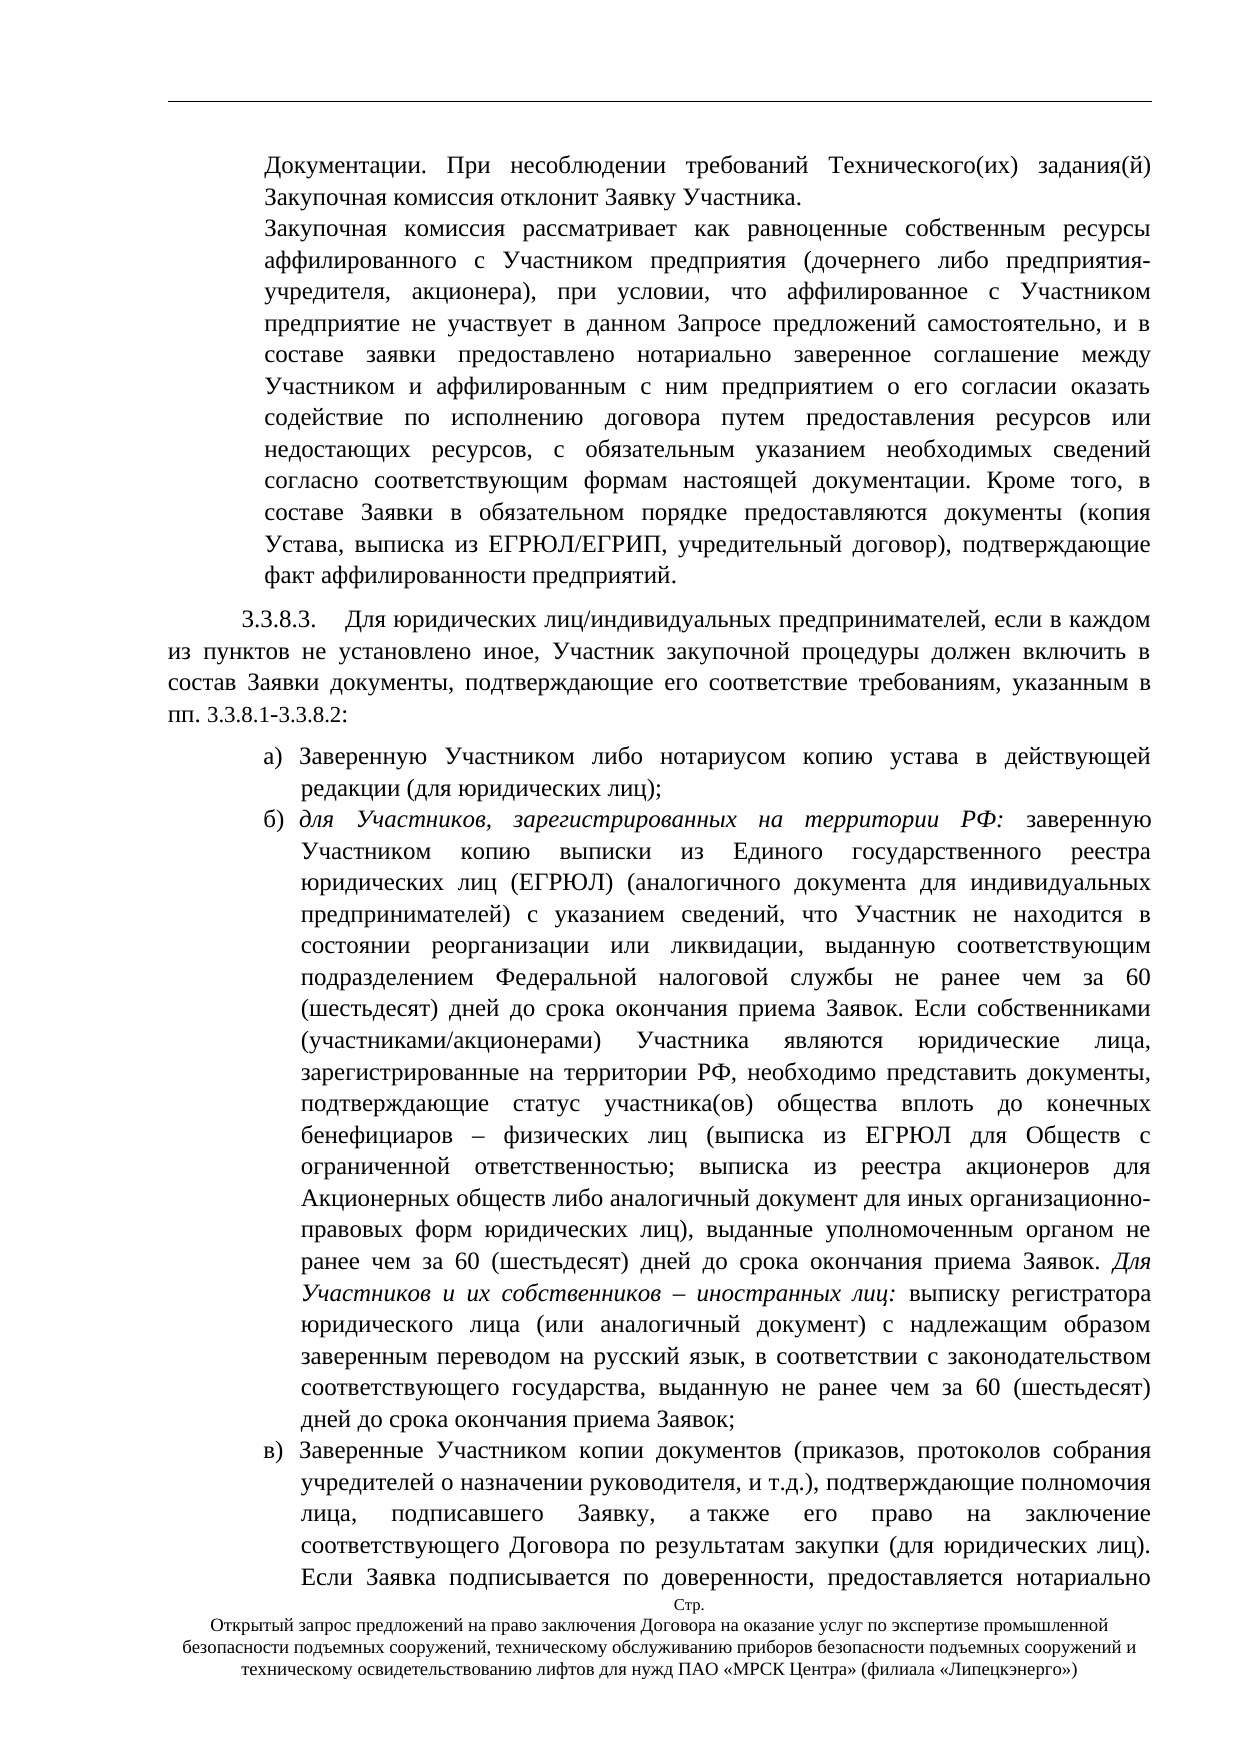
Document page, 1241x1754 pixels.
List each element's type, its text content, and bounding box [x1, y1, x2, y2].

list Для юридических лиц/индивидуальных предпринимателей, если в каждом из пунктов не установлено иное, Участник закупочной процедуры должен включить в состав Заявки документы, подтверждающие его соответствие требованиям, указанным в пп. 3.3.8.1-3.3.8.2: [168, 604, 1152, 728]
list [227, 150, 1152, 210]
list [263, 1435, 1152, 1590]
list для Участников, зарегистрированных на территории РФ: заверенную Участником копию выписки из Единого государственного реестра юридических лиц (ЕГРЮЛ) (аналогичного документа для индивидуальных предпринимателей) с указанием сведений, что Участник не находится в состоянии реорганизации или ликвидации, выданную соответствующим подразделением Федеральной налоговой службы не ранее чем за 60 (шестьдесят) дней до срока окончания приема Заявок. Если собственниками (участниками/акционерами) Участника являются юридические лица, зарегистрированные на территории РФ, необходимо представить документы, подтверждающие статус участника(ов) общества вплоть до конечных бенефициаров – физических лиц (выписка из ЕГРЮЛ для Обществ с ограниченной ответственностью; выписка из реестра акционеров для Акционерных обществ либо аналогичный документ для иных организационно-правовых форм юридических лиц), выданные уполномоченным органом не ранее чем за 60 (шестьдесят) дней до срока окончания приема Заявок. Для Участников и их собственников – иностранных лиц: выписку регистратора юридического лица (или аналогичный документ) с надлежащим образом заверенным переводом на русский язык, в соответствии с законодательством соответствующего государства, выданную не ранее чем за 60 (шестьдесят) дней до срока окончания приема Заявок; [263, 804, 1152, 1433]
list Заверенную Участником либо нотариусом копию устава в действующей редакции (для юридических лиц); [263, 741, 1152, 801]
text Закупочная комиссия рассматривает как равноценные собственным ресурсы аффилированного с Участником предприятия (дочернего либо предприятия-учредителя, акционера), при условии, что аффилированное с Участником предприятие не участвует в данном Запросе предложений самостоятельно, и в составе заявки предоставлено нотариально заверенное соглашение между Участником и аффилированным с ним предприятием о его согласии оказать содействие по исполнению договора путем предоставления ресурсов или недостающих ресурсов, с обязательным указанием необходимых сведений согласно соответствующим формам настоящей документации. Кроме того, в составе Заявки в обязательном порядке предоставляются документы (копия Устава, выписка из ЕГРЮЛ/ЕГРИП, учредительный договор), подтверждающие факт аффилированности предприятий. [264, 213, 1152, 589]
